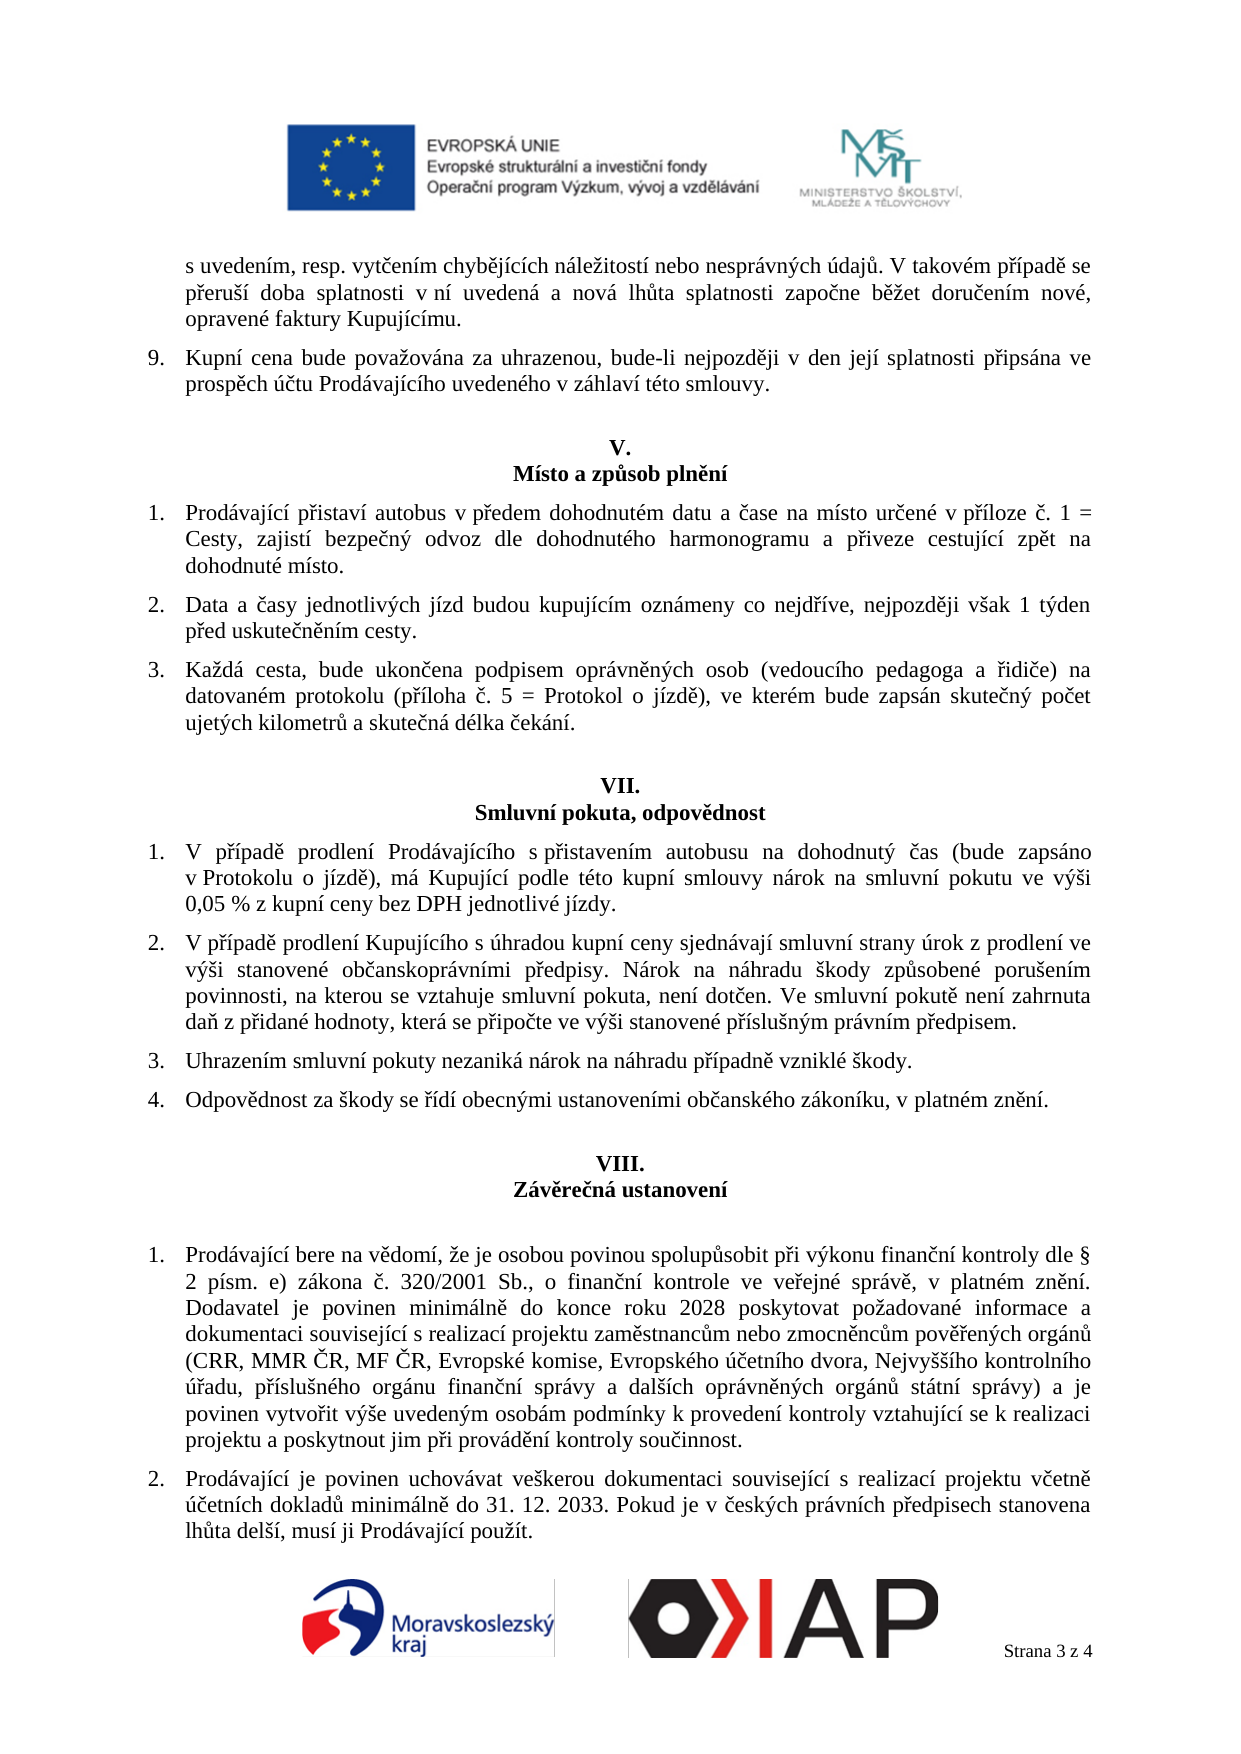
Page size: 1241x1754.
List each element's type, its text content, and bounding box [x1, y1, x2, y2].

picture [242, 83, 999, 253]
picture [302, 1579, 939, 1658]
list Odpovědnost za škody se řídí obecnými ustanoveními občanského zákoníku, v platném znění. [148, 1086, 1092, 1112]
list Data a časy jednotlivých jízd budou kupujícím oznámeny co nejdříve, nejpozději však 1 týden před uskutečněním cesty. [148, 591, 1092, 643]
text VIII. [148, 1150, 1092, 1176]
list Kupní cena bude považována za uhrazenou, bude-li nejpozději v den její splatnosti připsána ve prospěch účtu Prodávajícího uvedeného v záhlaví této smlouvy. [148, 344, 1092, 396]
text Místo a způsob plnění [148, 460, 1092, 487]
list V případě prodlení Kupujícího s úhradou kupní ceny sjednávají smluvní strany úrok z prodlení ve výši stanovené občanskoprávními předpisy. Nárok na náhradu škody způsobené porušením povinnosti, na kterou se vztahuje smluvní pokuta, není dotčen. Ve smluvní pokutě není zahrnuta daň z přidané hodnoty, která se připočte ve výši stanovené příslušným právním předpisem. [148, 929, 1092, 1035]
list V případě prodlení Prodávajícího s přistavením autobusu na dohodnutý čas (bude zapsáno v Protokolu o jízdě), má Kupující podle této kupní smlouvy nárok na smluvní pokutu ve výši 0,05 % z kupní ceny bez DPH jednotlivé jízdy. [148, 838, 1092, 917]
list Uhrazením smluvní pokuty nezaniká nárok na náhradu případně vzniklé škody. [148, 1047, 1092, 1073]
list Prodávající přistaví autobus v předem dohodnutém datu a čase na místo určené v příloze č. 1 = Cesty, zajistí bezpečný odvoz dle dohodnutého harmonogramu a přiveze cestující zpět na dohodnuté místo. [148, 499, 1092, 578]
list Každá cesta, bude ukončena podpisem oprávněných osob (vedoucího pedagoga a řidiče) na datovaném protokolu (příloha č. 5 = Protokol o jízdě), ve kterém bude zapsán skutečný počet ujetých kilometrů a skutečná délka čekání. [148, 656, 1092, 735]
list Prodávající bere na vědomí, že je osobou povinou spolupůsobit při výkonu finanční kontroly dle § 2 písm. e) zákona č. 320/2001 Sb., o finanční kontrole ve veřejné správě, v platném znění. Dodavatel je povinen minimálně do konce roku 2028 poskytovat požadované informace a dokumentaci související s realizací projektu zaměstnancům nebo zmocněncům pověřených orgánů (CRR, MMR ČR, MF ČR, Evropské komise, Evropského účetního dvora, Nejvyššího kontrolního úřadu, příslušného orgánu finanční správy a dalších oprávněných orgánů státní správy) a je povinen vytvořit výše uvedeným osobám podmínky k provedení kontroly vztahující se k realizaci projektu a poskytnout jim při provádění kontroly součinnost. [148, 1241, 1092, 1452]
text Závěrečná ustanovení [148, 1176, 1092, 1203]
text V. [148, 434, 1092, 460]
text Smluvní pokuta, odpovědnost [148, 799, 1092, 825]
list Prodávající je povinen uchovávat veškerou dokumentaci související s realizací projektu včetně účetních dokladů minimálně do 31. 12. 2033. Pokud je v českých právních předpisech stanovena lhůta delší, musí ji Prodávající použít. [148, 1465, 1092, 1544]
text VII. [148, 772, 1092, 799]
